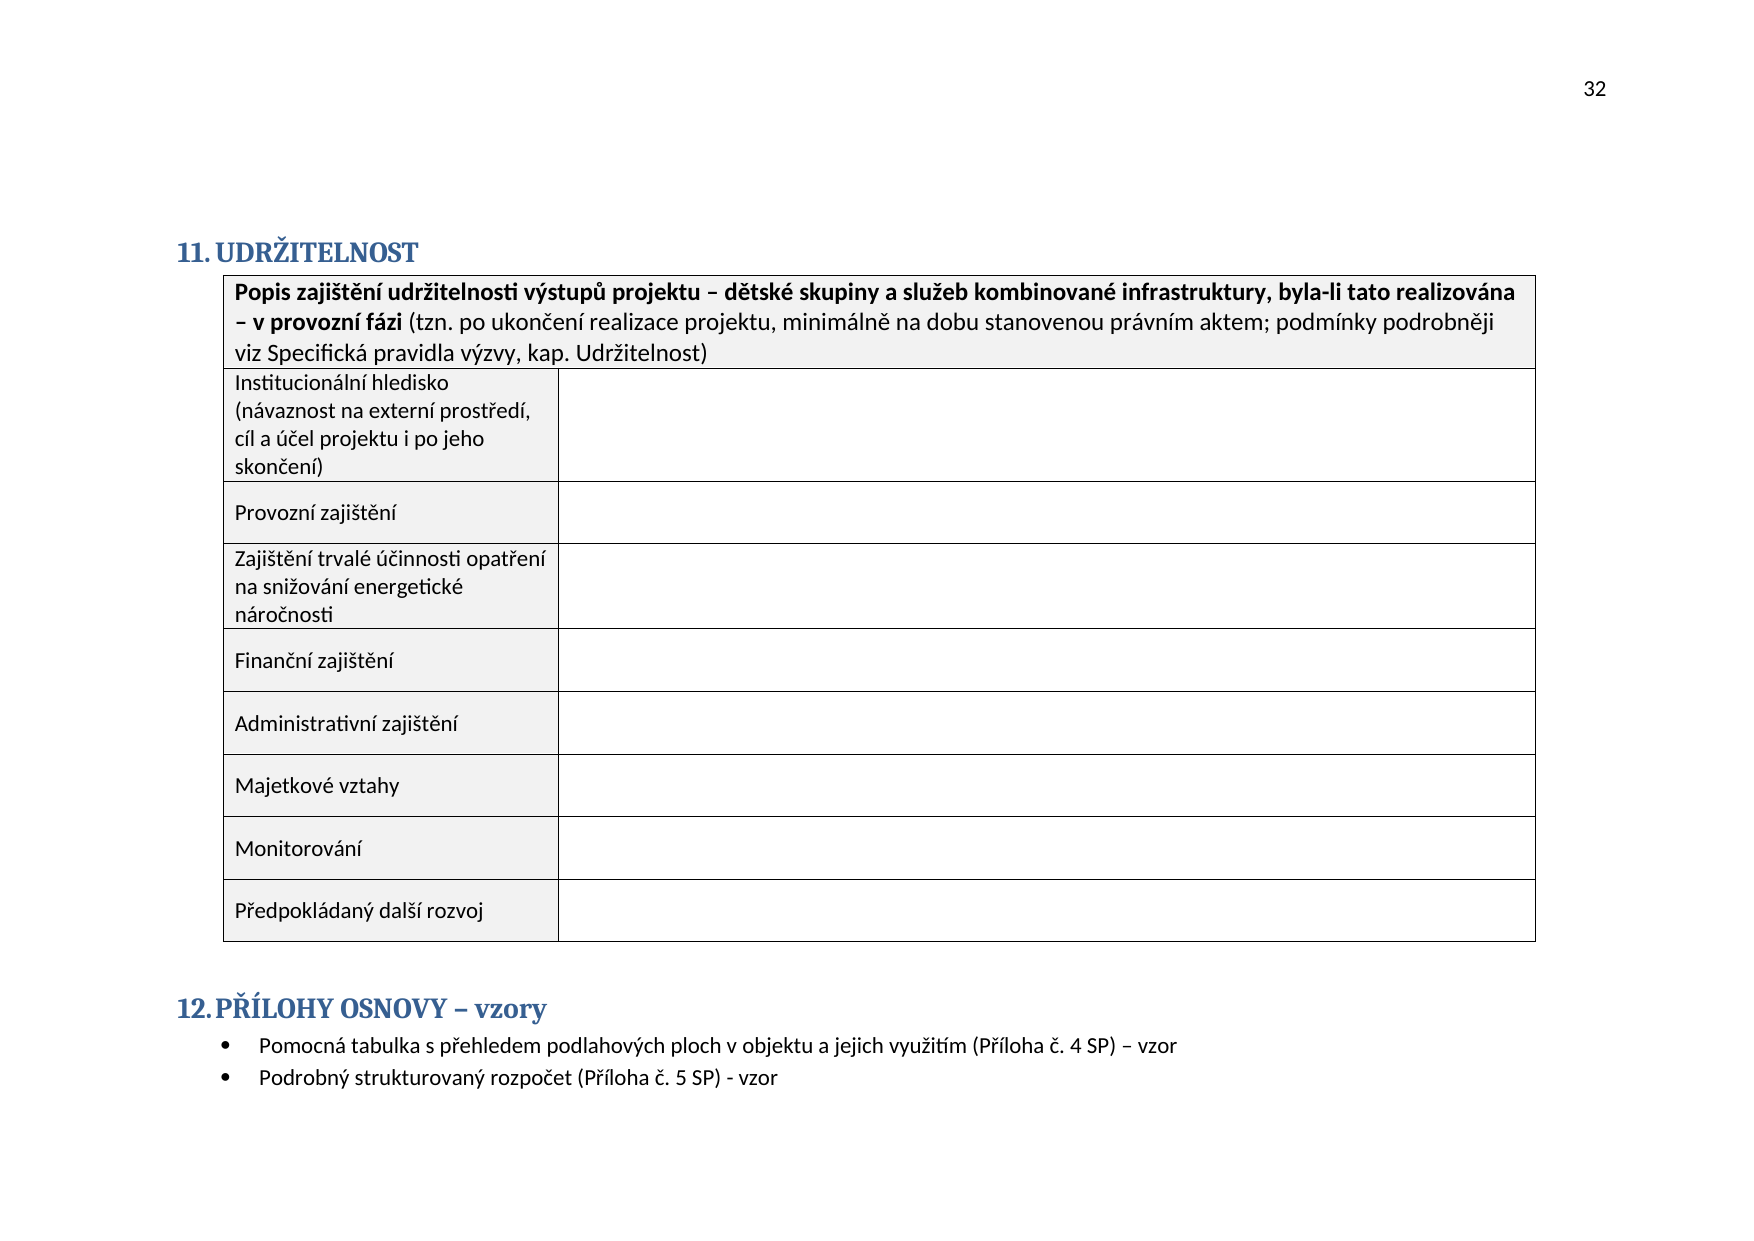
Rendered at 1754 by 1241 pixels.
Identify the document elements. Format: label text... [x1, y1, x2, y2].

table_cell Finanční zajištění [224, 629, 558, 691]
table_cell [559, 544, 1535, 628]
table_cell [559, 692, 1535, 753]
table_cell Administrativní zajištění [224, 692, 558, 753]
table_cell [559, 369, 1535, 481]
table_cell [559, 755, 1535, 816]
table_cell Zajištění trvalé účinnosti opatření na snižování energetické náročnosti [224, 544, 558, 628]
list Podrobný strukturovaný rozpočet (Příloha č. 5 SP) - vzor [221, 1063, 1606, 1091]
list Pomocná tabulka s přehledem podlahových ploch v objektu a jejich využitím (Příloha č. 4 SP) – vzor [221, 1031, 1606, 1059]
table_header Popis zajištění udržitelnosti výstupů projektu – dětské skupiny a služeb kombinované infrastruktury, byla-li tato realizována – v provozní fázi (tzn. po ukončení realizace projektu, minimálně na dobu stanovenou právním aktem; podmínky podrobněji viz Specifická pravidla výzvy, kap. Udržitelnost) [224, 276, 1535, 367]
table_cell Provozní zajištění [224, 482, 558, 543]
table_cell [559, 482, 1535, 543]
subtitle PŘÍLOHY OSNOVY – vzory [177, 992, 1606, 1026]
table_cell [559, 629, 1535, 691]
table_cell Předpokládaný další rozvoj [224, 880, 558, 941]
table_cell Monitorování [224, 817, 558, 879]
table_cell [559, 880, 1535, 941]
subtitle udržitelnost [177, 236, 1606, 270]
table_cell [559, 817, 1535, 879]
table_cell Majetkové vztahy [224, 755, 558, 816]
table_cell Institucionální hledisko (návaznost na externí prostředí, cíl a účel projektu i po jeho skončení) [224, 369, 558, 481]
